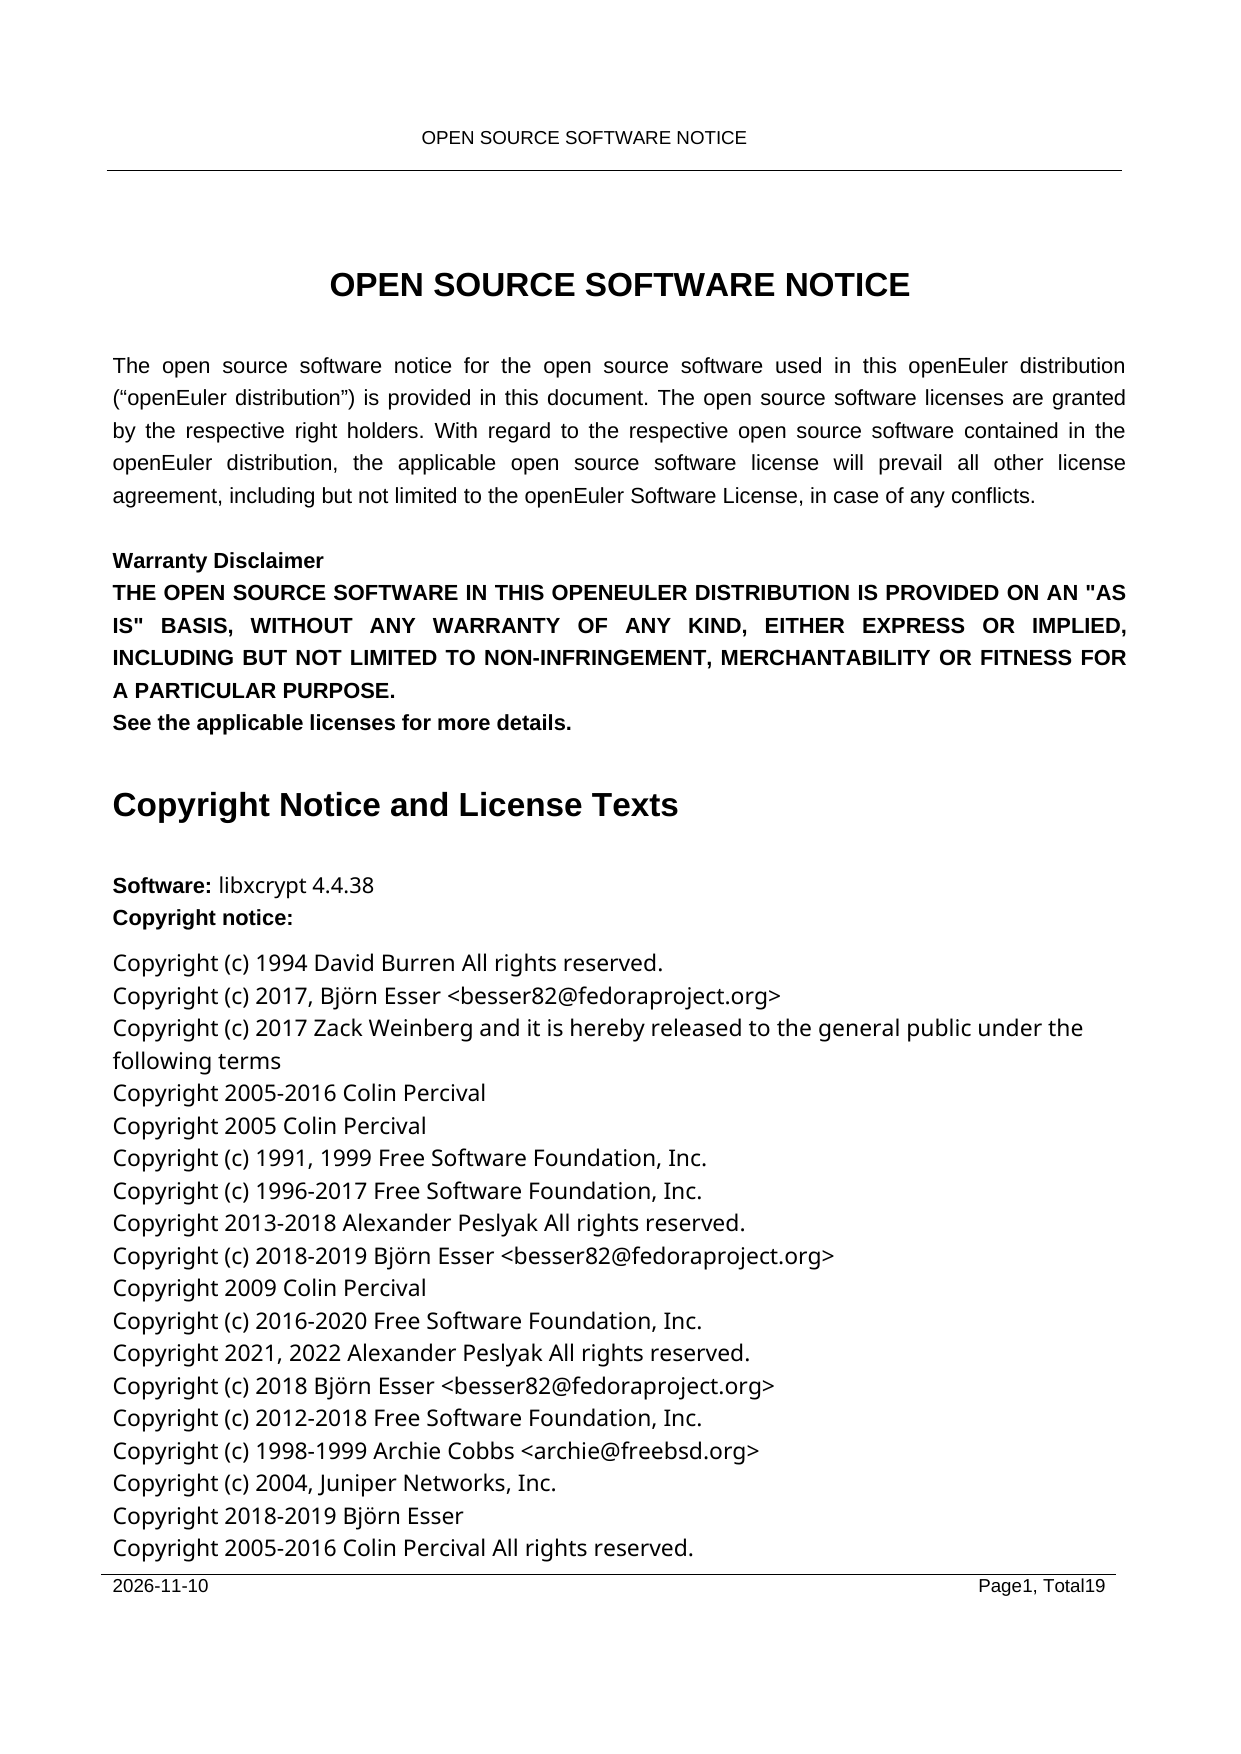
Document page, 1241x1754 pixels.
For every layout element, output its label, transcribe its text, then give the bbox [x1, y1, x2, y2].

text The open source software notice for the open source software used in this openEuler distribution (“openEuler distribution”) is provided in this document. The open source software licenses are granted by the respective right holders. With regard to the respective open source software contained in the openEuler distribution, the applicable open source software license will prevail all other license agreement, including but not limited to the openEuler Software License, in case of any conflicts. [112, 349, 1128, 511]
text Copyright notice: [112, 901, 1128, 934]
text Warranty Disclaimer [112, 544, 1128, 576]
text THE OPEN SOURCE SOFTWARE IN THIS OPENEULER DISTRIBUTION IS PROVIDED ON AN "AS IS" BASIS, WITHOUT ANY WARRANTY OF ANY KIND, EITHER EXPRESS OR IMPLIED, INCLUDING BUT NOT LIMITED TO NON-INFRINGEMENT, MERCHANTABILITY OR FITNESS FOR A PARTICULAR PURPOSE. See the applicable licenses for more details. [112, 576, 1128, 739]
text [112, 947, 1128, 1564]
title Software: libxcrypt 4.4.38 [112, 869, 1128, 901]
text OPEN SOURCE SOFTWARE NOTICE [112, 251, 1128, 316]
text Copyright Notice and License Texts [112, 771, 1128, 836]
